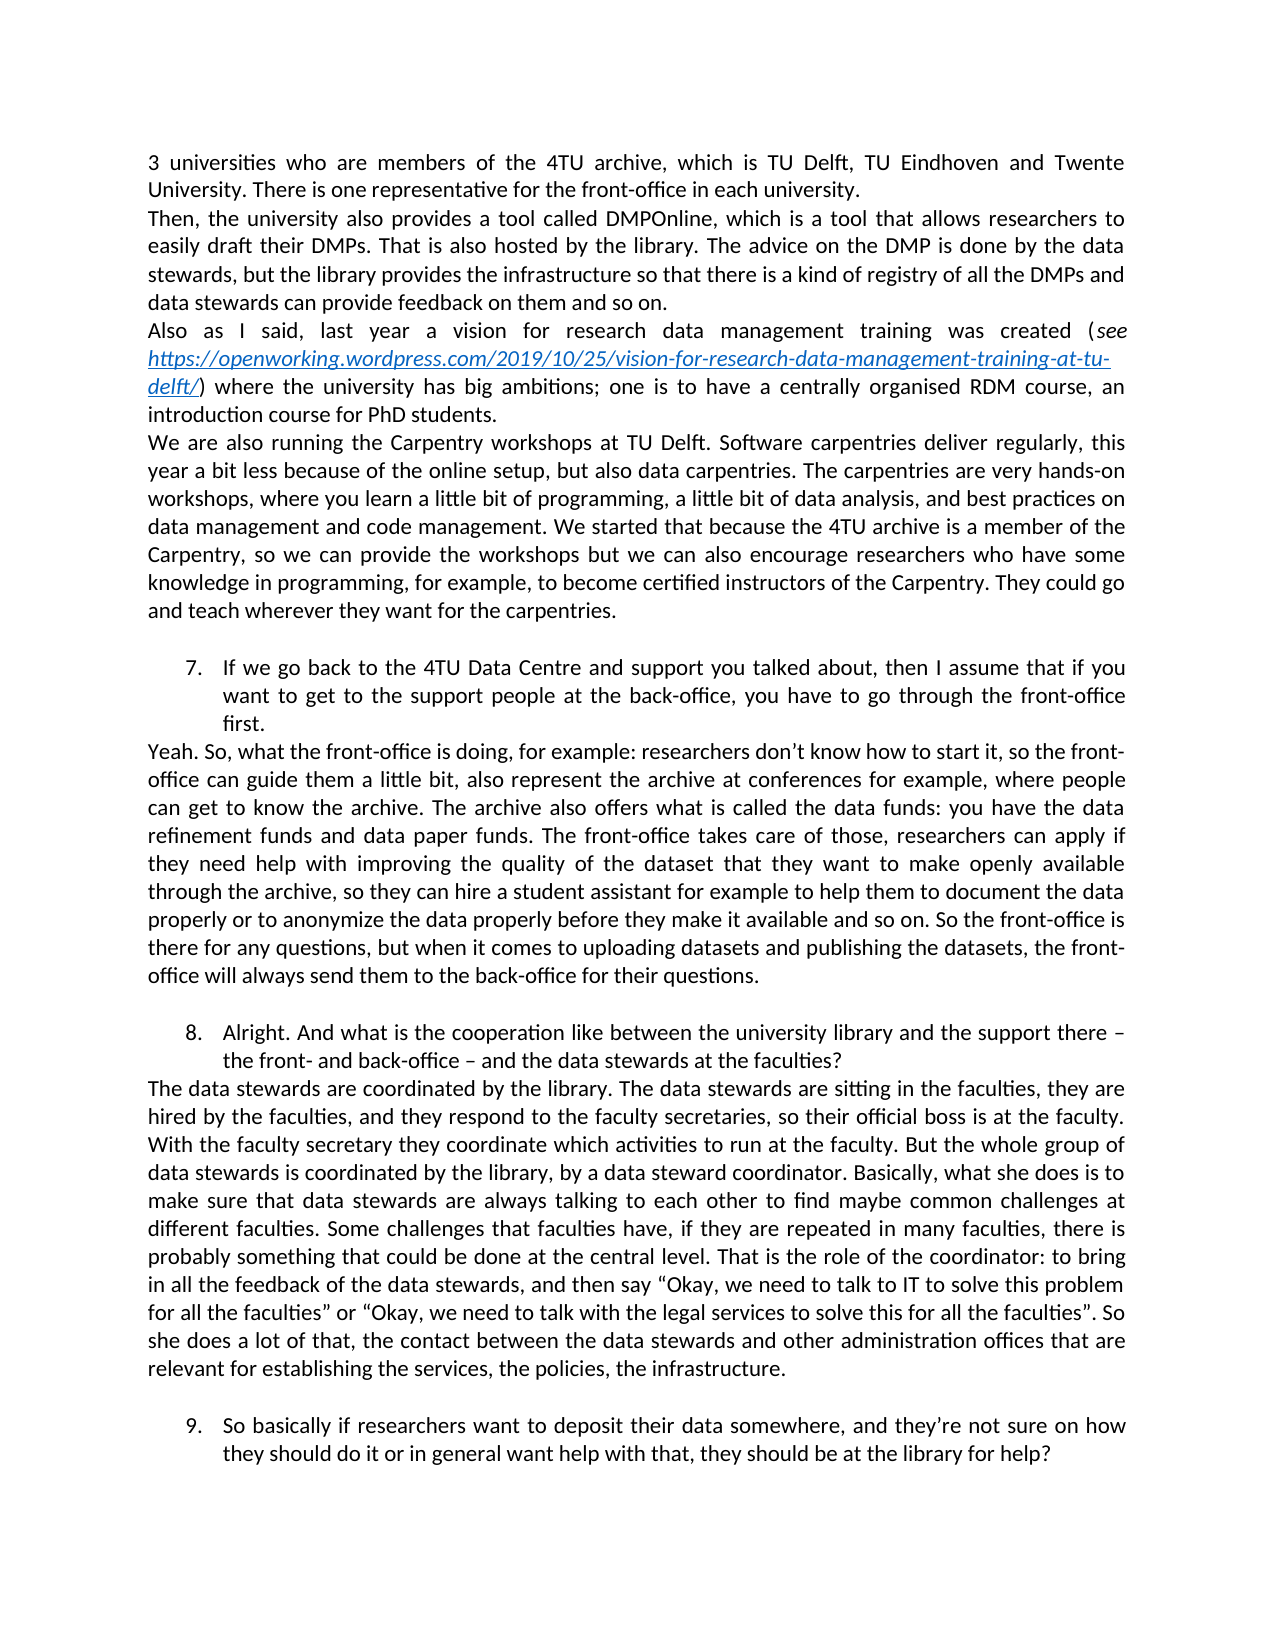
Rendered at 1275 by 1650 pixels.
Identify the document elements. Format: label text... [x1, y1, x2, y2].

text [148, 148, 1127, 204]
text 9. So basically if researchers want to deposit their data somewhere, and they’re not sure on how they should do it or in general want help with that, they should be at the library for help? [185, 1411, 1127, 1467]
text The data stewards are coordinated by the library. The data stewards are sitting in the faculties, they are hired by the faculties, and they respond to the faculty secretaries, so their official boss is at the faculty. With the faculty secretary they coordinate which activities to run at the faculty. But the whole group of data stewards is coordinated by the library, by a data steward coordinator. Basically, what she does is to make sure that data stewards are always talking to each other to find maybe common challenges at different faculties. Some challenges that faculties have, if they are repeated in many faculties, there is probably something that could be done at the central level. That is the role of the coordinator: to bring in all the feedback of the data stewards, and then say “Okay, we need to talk to IT to solve this problem for all the faculties” or “Okay, we need to talk with the legal services to solve this for all the faculties”. So she does a lot of that, the contact between the data stewards and other administration offices that are relevant for establishing the services, the policies, the infrastructure. [148, 1074, 1127, 1382]
text Yeah. So, what the front-office is doing, for example: researchers don’t know how to start it, so the front-office can guide them a little bit, also represent the archive at conferences for example, where people can get to know the archive. The archive also offers what is called the data funds: you have the data refinement funds and data paper funds. The front-office takes care of those, researchers can apply if they need help with improving the quality of the dataset that they want to make openly available through the archive, so they can hire a student assistant for example to help them to document the data properly or to anonymize the data properly before they make it available and so on. So the front-office is there for any questions, but when it comes to uploading datasets and publishing the datasets, the front-office will always send them to the back-office for their questions. [148, 737, 1127, 989]
text 8. Alright. And what is the cooperation like between the university library and the support there – the front- and back-office – and the data stewards at the faculties? [185, 1018, 1127, 1074]
text We are also running the Carpentry workshops at TU Delft. Software carpentries deliver regularly, this year a bit less because of the online setup, but also data carpentries. The carpentries are very hands-on workshops, where you learn a little bit of programming, a little bit of data analysis, and best practices on data management and code management. We started that because the 4TU archive is a member of the Carpentry, so we can provide the workshops but we can also encourage researchers who have some knowledge in programming, for example, to become certified instructors of the Carpentry. They could go and teach wherever they want for the carpentries. [148, 428, 1127, 624]
text Then, the university also provides a tool called DMPOnline, which is a tool that allows researchers to easily draft their DMPs. That is also hosted by the library. The advice on the DMP is done by the data stewards, but the library provides the infrastructure so that there is a kind of registry of all the DMPs and data stewards can provide feedback on them and so on. [148, 204, 1127, 316]
text 7. If we go back to the 4TU Data Centre and support you talked about, then I assume that if you want to get to the support people at the back-office, you have to go through the front-office first. [185, 653, 1127, 737]
text Also as I said, last year a vision for research data management training was created (see https://openworking.wordpress.com/2019/10/25/vision-for-research-data-management-training-at-tu-delft/) where the university has big ambitions; one is to have a centrally organised RDM course, an introduction course for PhD students. [148, 316, 1127, 428]
